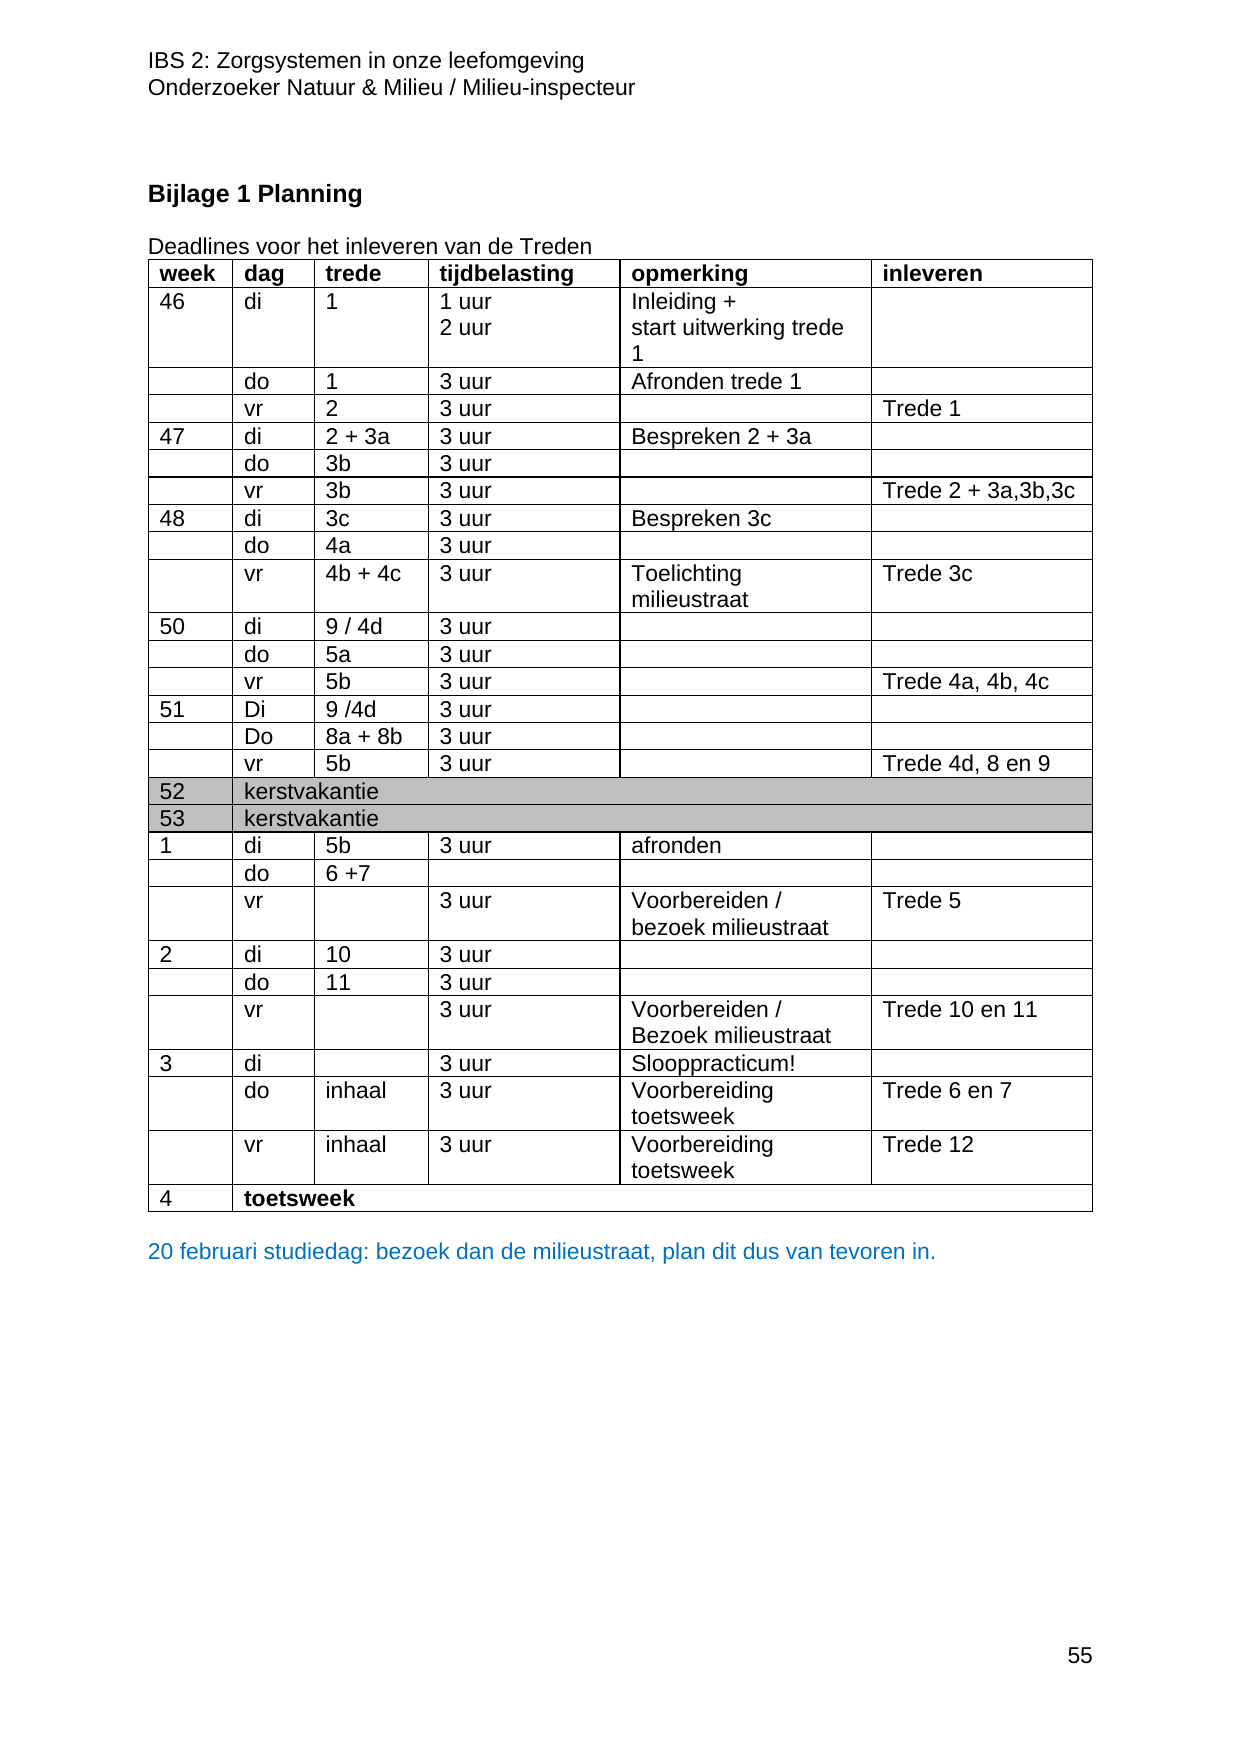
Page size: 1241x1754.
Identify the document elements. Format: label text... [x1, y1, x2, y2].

table_cell 2 [149, 941, 232, 967]
table_cell [621, 668, 871, 694]
table_cell 3 uur [429, 750, 619, 777]
table_cell di [233, 613, 314, 640]
table_header week [149, 260, 232, 287]
table_cell inhaal [315, 1077, 428, 1130]
table_cell Voorbereiden / Bezoek milieustraat [621, 996, 871, 1048]
table_cell 5a [315, 641, 428, 667]
table_cell 3 uur [429, 723, 619, 749]
table_cell di [233, 423, 314, 449]
table_cell 1 [315, 288, 428, 367]
table_cell [621, 750, 871, 777]
table_cell [872, 532, 1092, 558]
table_header trede [315, 260, 428, 287]
table_cell 51 [149, 696, 232, 722]
table_cell do [233, 532, 314, 558]
table_cell 1 uur 2 uur [429, 288, 619, 367]
table_cell [872, 860, 1092, 886]
table_cell [149, 668, 232, 694]
table_cell 3 uur [429, 395, 619, 422]
table_cell Trede 4d, 8 en 9 [872, 750, 1092, 777]
table_cell [872, 833, 1092, 859]
table_header tijdbelasting [429, 260, 619, 287]
table_cell di [233, 833, 314, 859]
table_cell [315, 887, 428, 940]
table_cell Trede 12 [872, 1131, 1092, 1183]
table_cell 3 uur [429, 505, 619, 531]
table_cell 9 / 4d [315, 613, 428, 640]
table_cell 3 uur [429, 996, 619, 1048]
table_cell [149, 1131, 232, 1183]
table_cell Slooppracticum! [621, 1050, 871, 1076]
table_cell [621, 723, 871, 749]
table_cell 3c [315, 505, 428, 531]
table_cell [621, 941, 871, 967]
table_cell Trede 2 + 3a,3b,3c [872, 478, 1092, 504]
table_cell Voorbereiden / bezoek milieustraat [621, 887, 871, 940]
table_cell [621, 532, 871, 558]
table_cell Trede 5 [872, 887, 1092, 940]
table_cell 3 uur [429, 696, 619, 722]
table_cell di [233, 1050, 314, 1076]
table_cell [149, 996, 232, 1048]
table_cell do [233, 969, 314, 995]
table_cell [621, 860, 871, 886]
table_cell [621, 395, 871, 422]
table_cell 3 uur [429, 450, 619, 476]
table_cell inhaal [315, 1131, 428, 1183]
table_cell [621, 641, 871, 667]
text 20 februari studiedag: bezoek dan de milieustraat, plan dit dus van tevoren in. [148, 1238, 1093, 1264]
table_cell [621, 613, 871, 640]
table_cell 50 [149, 613, 232, 640]
table_cell Voorbereiding toetsweek [621, 1077, 871, 1130]
table_cell [149, 368, 232, 394]
table_cell 6 +7 [315, 860, 428, 886]
table_cell [149, 560, 232, 612]
table_cell [149, 450, 232, 476]
table_cell [149, 532, 232, 558]
table_cell Trede 10 en 11 [872, 996, 1092, 1048]
table_cell 3 uur [429, 532, 619, 558]
table_cell 3 uur [429, 560, 619, 612]
table_cell di [233, 288, 314, 367]
table_cell Trede 3c [872, 560, 1092, 612]
table_cell [872, 368, 1092, 394]
table_cell Bespreken 3c [621, 505, 871, 531]
text Deadlines voor het inleveren van de Treden [148, 233, 1093, 259]
table_cell [149, 969, 232, 995]
table_cell [149, 860, 232, 886]
subtitle Bijlage 1 Planning [148, 179, 1093, 208]
table_cell do [233, 450, 314, 476]
table_cell 3 uur [429, 613, 619, 640]
table_cell do [233, 860, 314, 886]
table_cell do [233, 368, 314, 394]
table_cell kerstvakantie [233, 805, 1092, 831]
table_header dag [233, 260, 314, 287]
table_cell Trede 6 en 7 [872, 1077, 1092, 1130]
table_cell 3b [315, 450, 428, 476]
table_cell vr [233, 478, 314, 504]
table_cell di [233, 505, 314, 531]
table_cell [149, 723, 232, 749]
table_cell 9 /4d [315, 696, 428, 722]
table_cell [149, 1077, 232, 1130]
table_cell 11 [315, 969, 428, 995]
table_cell [315, 1050, 428, 1076]
table_cell [872, 723, 1092, 749]
table_cell [315, 996, 428, 1048]
table_cell vr [233, 1131, 314, 1183]
table_cell 4b + 4c [315, 560, 428, 612]
table_cell 52 [149, 778, 232, 804]
table_cell 3 uur [429, 668, 619, 694]
table_cell 5b [315, 833, 428, 859]
table_cell 1 [315, 368, 428, 394]
table_cell 5b [315, 750, 428, 777]
table_cell 3 uur [429, 1131, 619, 1183]
table_cell [872, 288, 1092, 367]
table_cell vr [233, 395, 314, 422]
table_cell kerstvakantie [233, 778, 1092, 804]
table_cell do [233, 641, 314, 667]
table_cell [429, 860, 619, 886]
table_cell vr [233, 887, 314, 940]
table_cell 10 [315, 941, 428, 967]
table_cell 5b [315, 668, 428, 694]
table_cell [872, 423, 1092, 449]
table_cell 3b [315, 478, 428, 504]
table_cell Do [233, 723, 314, 749]
table_cell Inleiding + start uitwerking trede 1 [621, 288, 871, 367]
table_cell 3 uur [429, 833, 619, 859]
table_cell 3 uur [429, 969, 619, 995]
table_cell Afronden trede 1 [621, 368, 871, 394]
table_cell 8a + 8b [315, 723, 428, 749]
table_cell [621, 478, 871, 504]
table_cell vr [233, 996, 314, 1048]
table_cell [149, 641, 232, 667]
table_cell 53 [149, 805, 232, 831]
table_cell [872, 450, 1092, 476]
table_cell [872, 1050, 1092, 1076]
table_cell 3 uur [429, 368, 619, 394]
table_cell 2 [315, 395, 428, 422]
table_cell Toelichting milieustraat [621, 560, 871, 612]
table_cell [872, 941, 1092, 967]
table_cell [872, 613, 1092, 640]
table_cell vr [233, 750, 314, 777]
table_cell 2 + 3a [315, 423, 428, 449]
table_cell di [233, 941, 314, 967]
table_cell 4a [315, 532, 428, 558]
table_cell Voorbereiding toetsweek [621, 1131, 871, 1183]
table_cell 3 uur [429, 641, 619, 667]
table_header inleveren [872, 260, 1092, 287]
table_cell 48 [149, 505, 232, 531]
table_cell 3 uur [429, 941, 619, 967]
table_cell 1 [149, 833, 232, 859]
table_cell [621, 696, 871, 722]
table_cell 47 [149, 423, 232, 449]
table_cell 3 [149, 1050, 232, 1076]
table_cell vr [233, 560, 314, 612]
table_cell [872, 696, 1092, 722]
table_cell [149, 887, 232, 940]
table_cell 46 [149, 288, 232, 367]
table_cell [621, 969, 871, 995]
table_cell 3 uur [429, 423, 619, 449]
table_cell [149, 750, 232, 777]
table_cell afronden [621, 833, 871, 859]
table_cell 4 [149, 1185, 232, 1211]
table_cell [149, 395, 232, 422]
table_cell Trede 1 [872, 395, 1092, 422]
table_cell 3 uur [429, 1050, 619, 1076]
table_cell [872, 969, 1092, 995]
table_cell [149, 478, 232, 504]
table_cell Bespreken 2 + 3a [621, 423, 871, 449]
table_cell toetsweek [233, 1185, 1092, 1211]
table_header opmerking [621, 260, 871, 287]
table_cell [621, 450, 871, 476]
table_cell Di [233, 696, 314, 722]
table_cell vr [233, 668, 314, 694]
table_cell [872, 505, 1092, 531]
table_cell Trede 4a, 4b, 4c [872, 668, 1092, 694]
table_cell 3 uur [429, 478, 619, 504]
table_cell do [233, 1077, 314, 1130]
table_cell 3 uur [429, 887, 619, 940]
table_cell 3 uur [429, 1077, 619, 1130]
table_cell [872, 641, 1092, 667]
